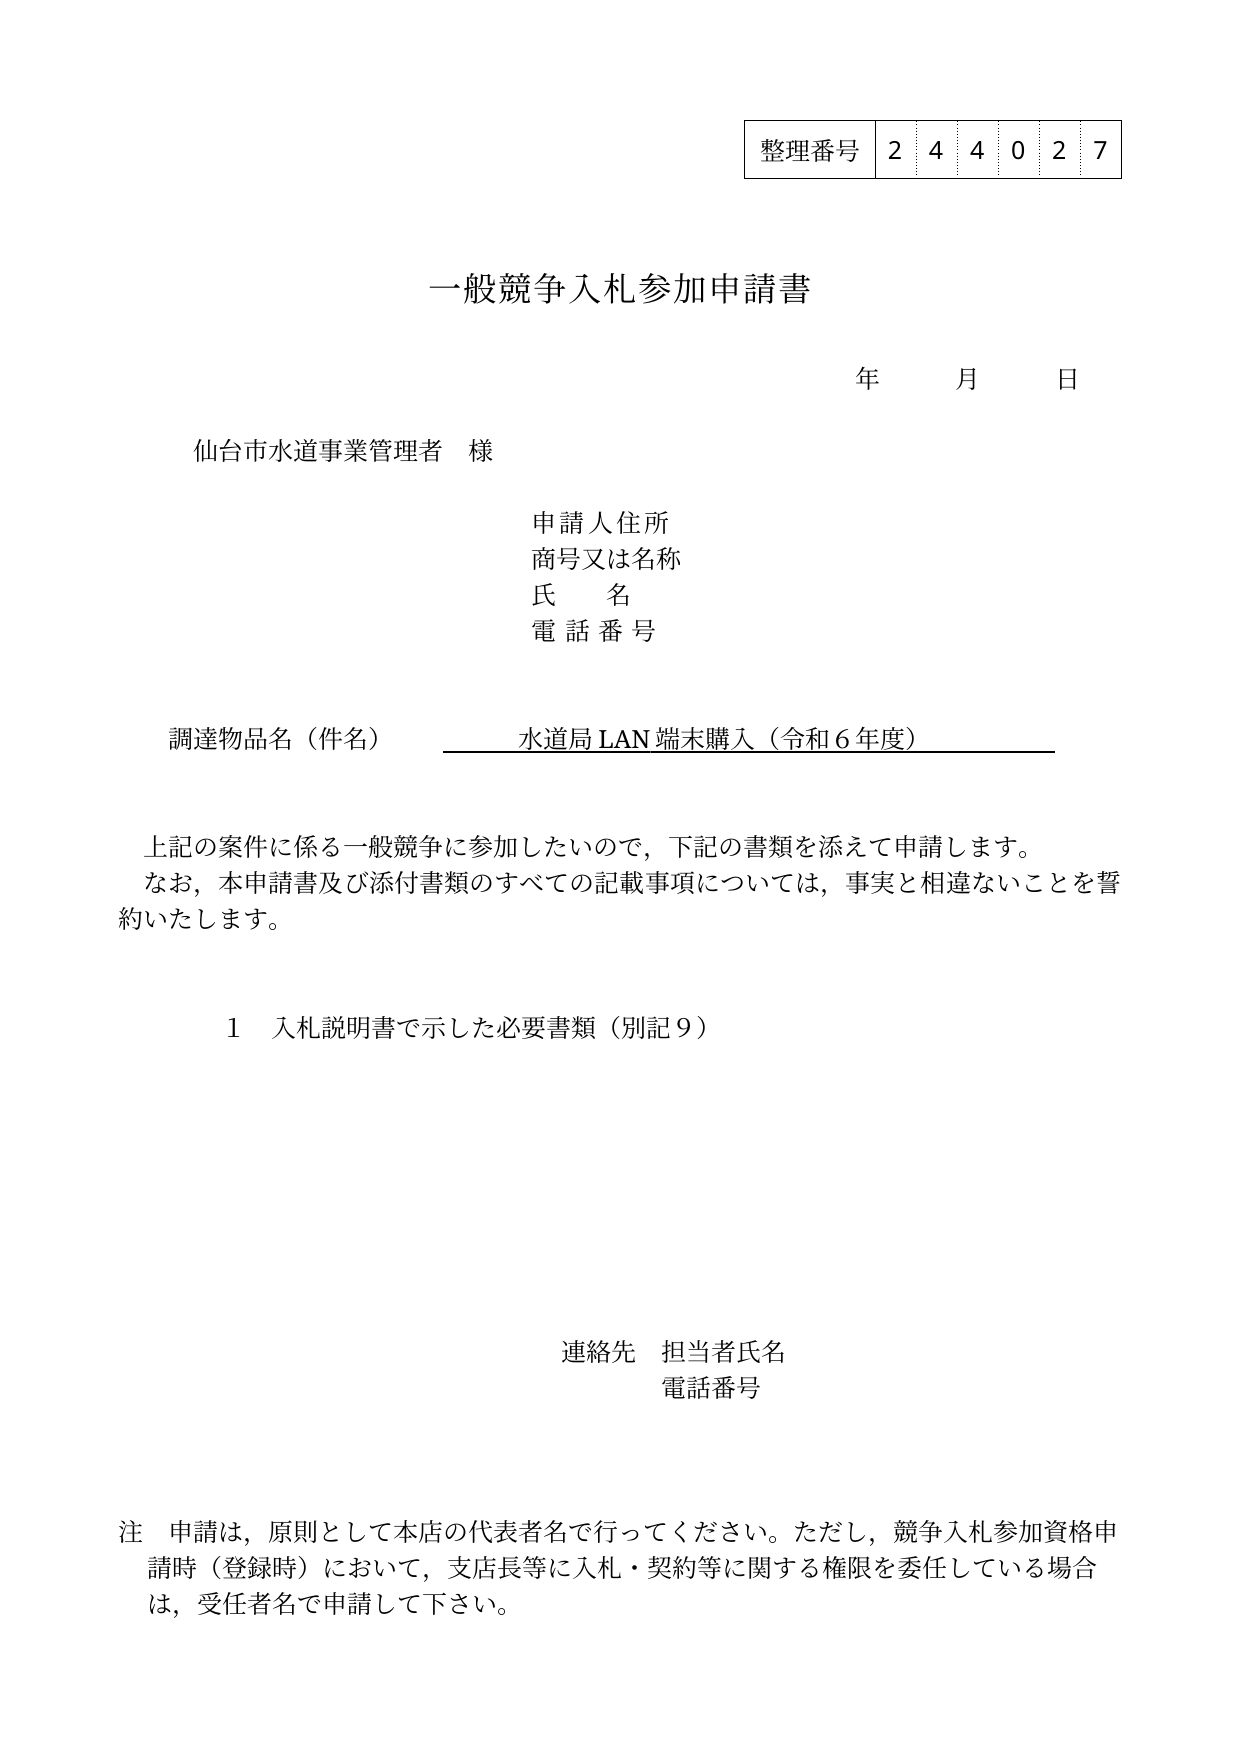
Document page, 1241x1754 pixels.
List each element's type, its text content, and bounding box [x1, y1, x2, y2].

text 年 月 日 [118, 359, 1080, 396]
text 上記の案件に係る一般競争に参加したいので，下記の書類を添えて申請します。 [118, 828, 1122, 864]
table_header 2 [1040, 121, 1081, 178]
text なお，本申請書及び添付書類のすべての記載事項については，事実と相違ないことを誓約いたします。 [118, 864, 1122, 936]
table_header 2 [876, 121, 916, 178]
text 仙台市水道事業管理者 様 [118, 432, 1122, 468]
text 電話番号 [532, 612, 1122, 648]
text 一般競争入札参加申請書 [118, 251, 1122, 323]
text 電話番号 [561, 1369, 1122, 1405]
table_header 整理番号 [745, 121, 875, 178]
text 注 申請は，原則として本店の代表者名で行ってください。ただし，競争入札参加資格申請時（登録時）において，支店長等に入札・契約等に関する権限を委任している場合は，受任者名で申請して下さい。 [118, 1513, 1122, 1621]
text 調達物品名（件名） 水道局LAN端末購入（令和６年度） [118, 720, 1122, 756]
table_header 4 [916, 121, 957, 178]
table_header 0 [999, 121, 1039, 178]
table_header 4 [958, 121, 998, 178]
text 連絡先 担当者氏名 [561, 1333, 1122, 1369]
text 申請人住所 [532, 504, 1122, 540]
text 商号又は名称 [532, 540, 1137, 576]
text １ 入札説明書で示した必要書類（別記９） [221, 1008, 1122, 1044]
text 氏名 [532, 576, 1137, 612]
table_header 7 [1081, 121, 1121, 178]
